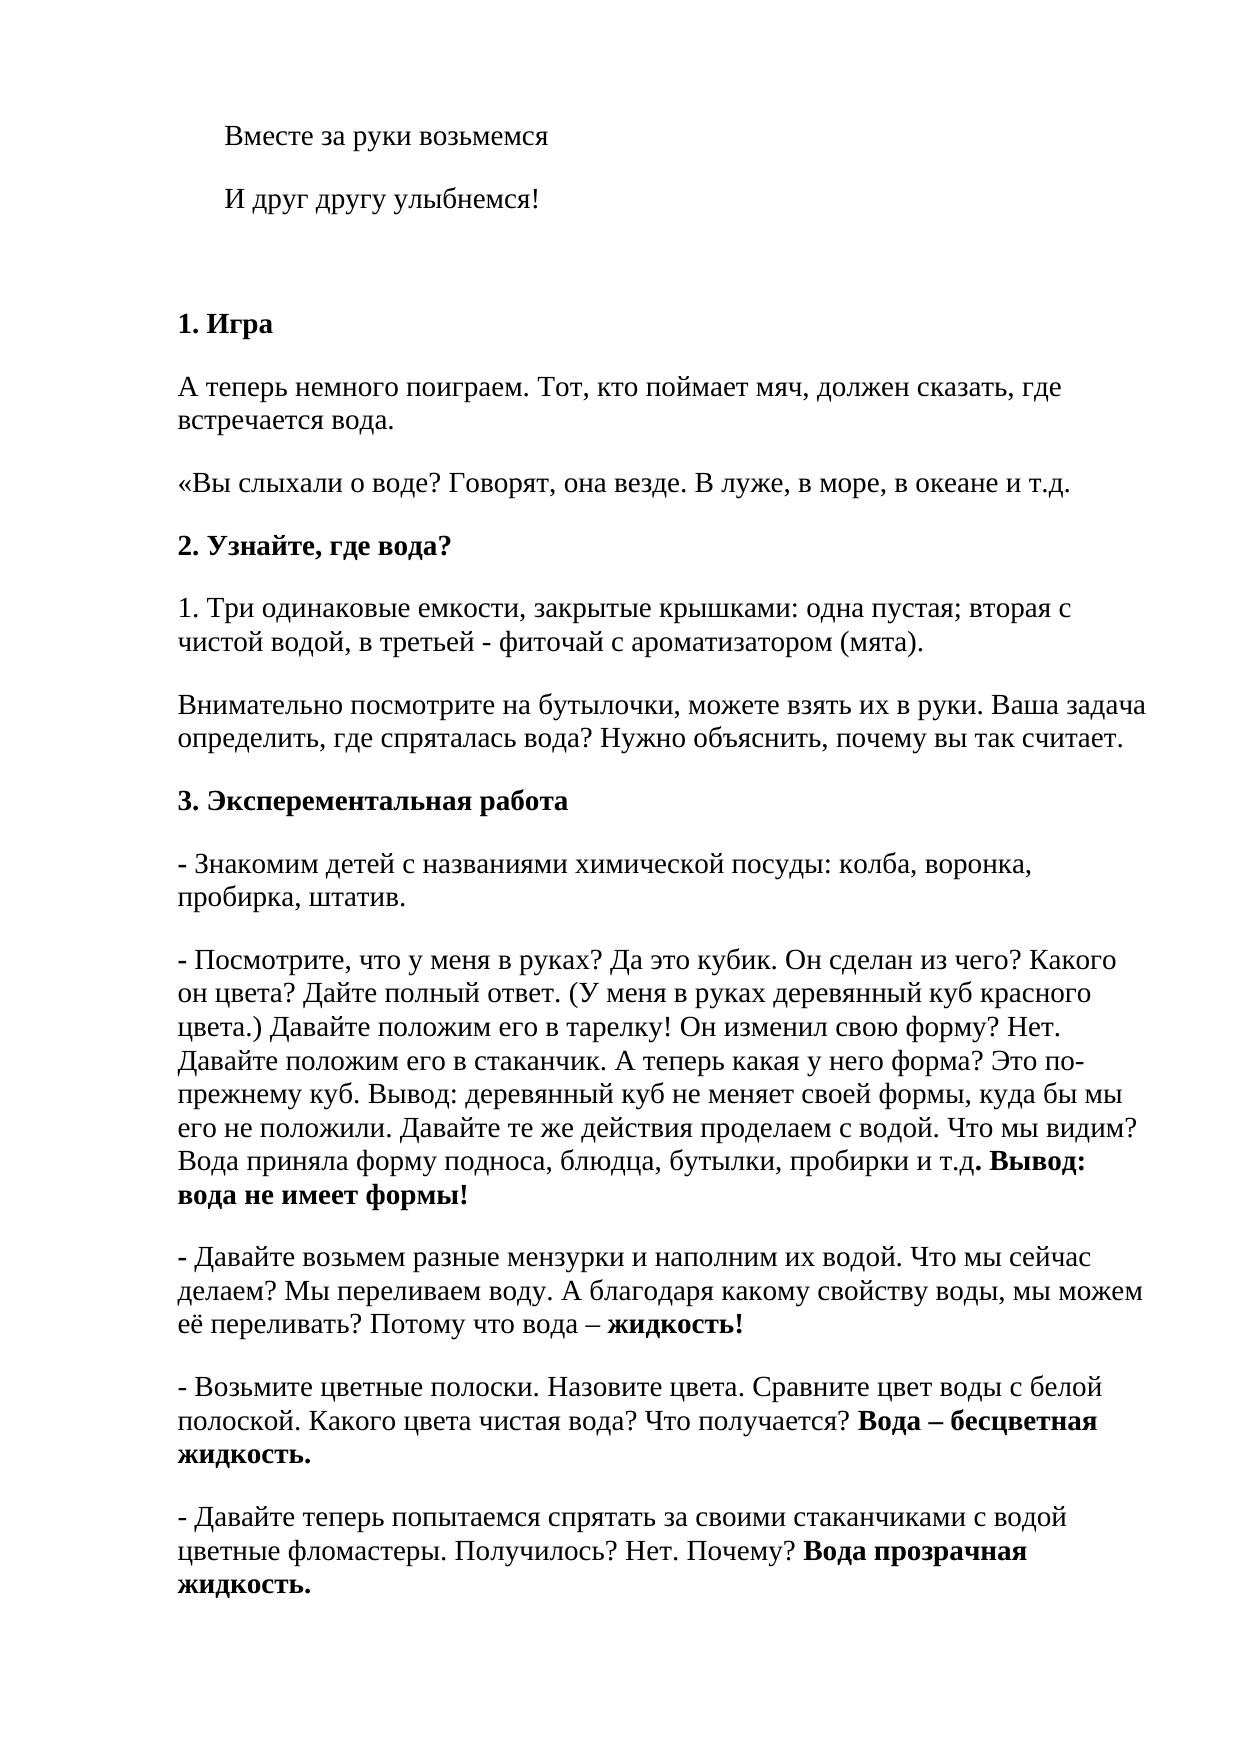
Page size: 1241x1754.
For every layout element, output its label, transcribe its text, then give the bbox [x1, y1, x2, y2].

text «Вы слыхали о воде? Говорят, она везде. В луже, в море, в океане и т.д. [177, 465, 1152, 499]
text И друг другу улыбнемся! [224, 181, 1152, 214]
text - Давайте теперь попытаемся спрятать за своими стаканчиками с водой цветные фломастеры. Получилось? Нет. Почему? Вода прозрачная жидкость. [177, 1499, 1152, 1600]
text - Посмотрите, что у меня в руках? Да это кубик. Он сделан из чего? Какого он цвета? Дайте полный ответ. (У меня в руках деревянный куб красного цвета.) Давайте положим его в тарелку! Он изменил свою форму? Нет. Давайте положим его в стаканчик. А теперь какая у него форма? Это по-прежнему куб. Вывод: деревянный куб не меняет своей формы, куда бы мы его не положили. Давайте те же действия проделаем с водой. Что мы видим? Вода приняла форму подноса, блюдца, бутылки, пробирки и т.д. Вывод: вода не имеет формы! [177, 942, 1152, 1210]
text Внимательно посмотрите на бутылочки, можете взять их в руки. Ваша задача определить, где спряталась вода? Нужно объяснить, почему вы так считает. [177, 687, 1152, 754]
text - Возьмите цветные полоски. Назовите цвета. Сравните цвет воды с белой полоской. Какого цвета чистая вода? Что получается? Вода – бесцветная жидкость. [177, 1369, 1152, 1470]
text 1. Игра [177, 306, 1152, 340]
text А теперь немного поиграем. Тот, кто поймает мяч, должен сказать, где встречается вода. [177, 369, 1152, 436]
text - Знакомим детей с названиями химической посуды: колба, воронка, пробирка, штатив. [177, 846, 1152, 913]
text 3. Эксперементальная работа [177, 783, 1152, 817]
text 2. Узнайте, где вода? [177, 528, 1152, 561]
text - Давайте возьмем разные мензурки и наполним их водой. Что мы сейчас делаем? Мы переливаем воду. А благодаря какому свойству воды, мы можем её переливать? Потому что вода – жидкость! [177, 1239, 1152, 1340]
text Вместе за руки возьмемся [224, 118, 1152, 152]
text 1. Три одинаковые емкости, закрытые крышками: одна пустая; вторая с чистой водой, в третьей - фиточай с ароматизатором (мята). [177, 591, 1152, 658]
